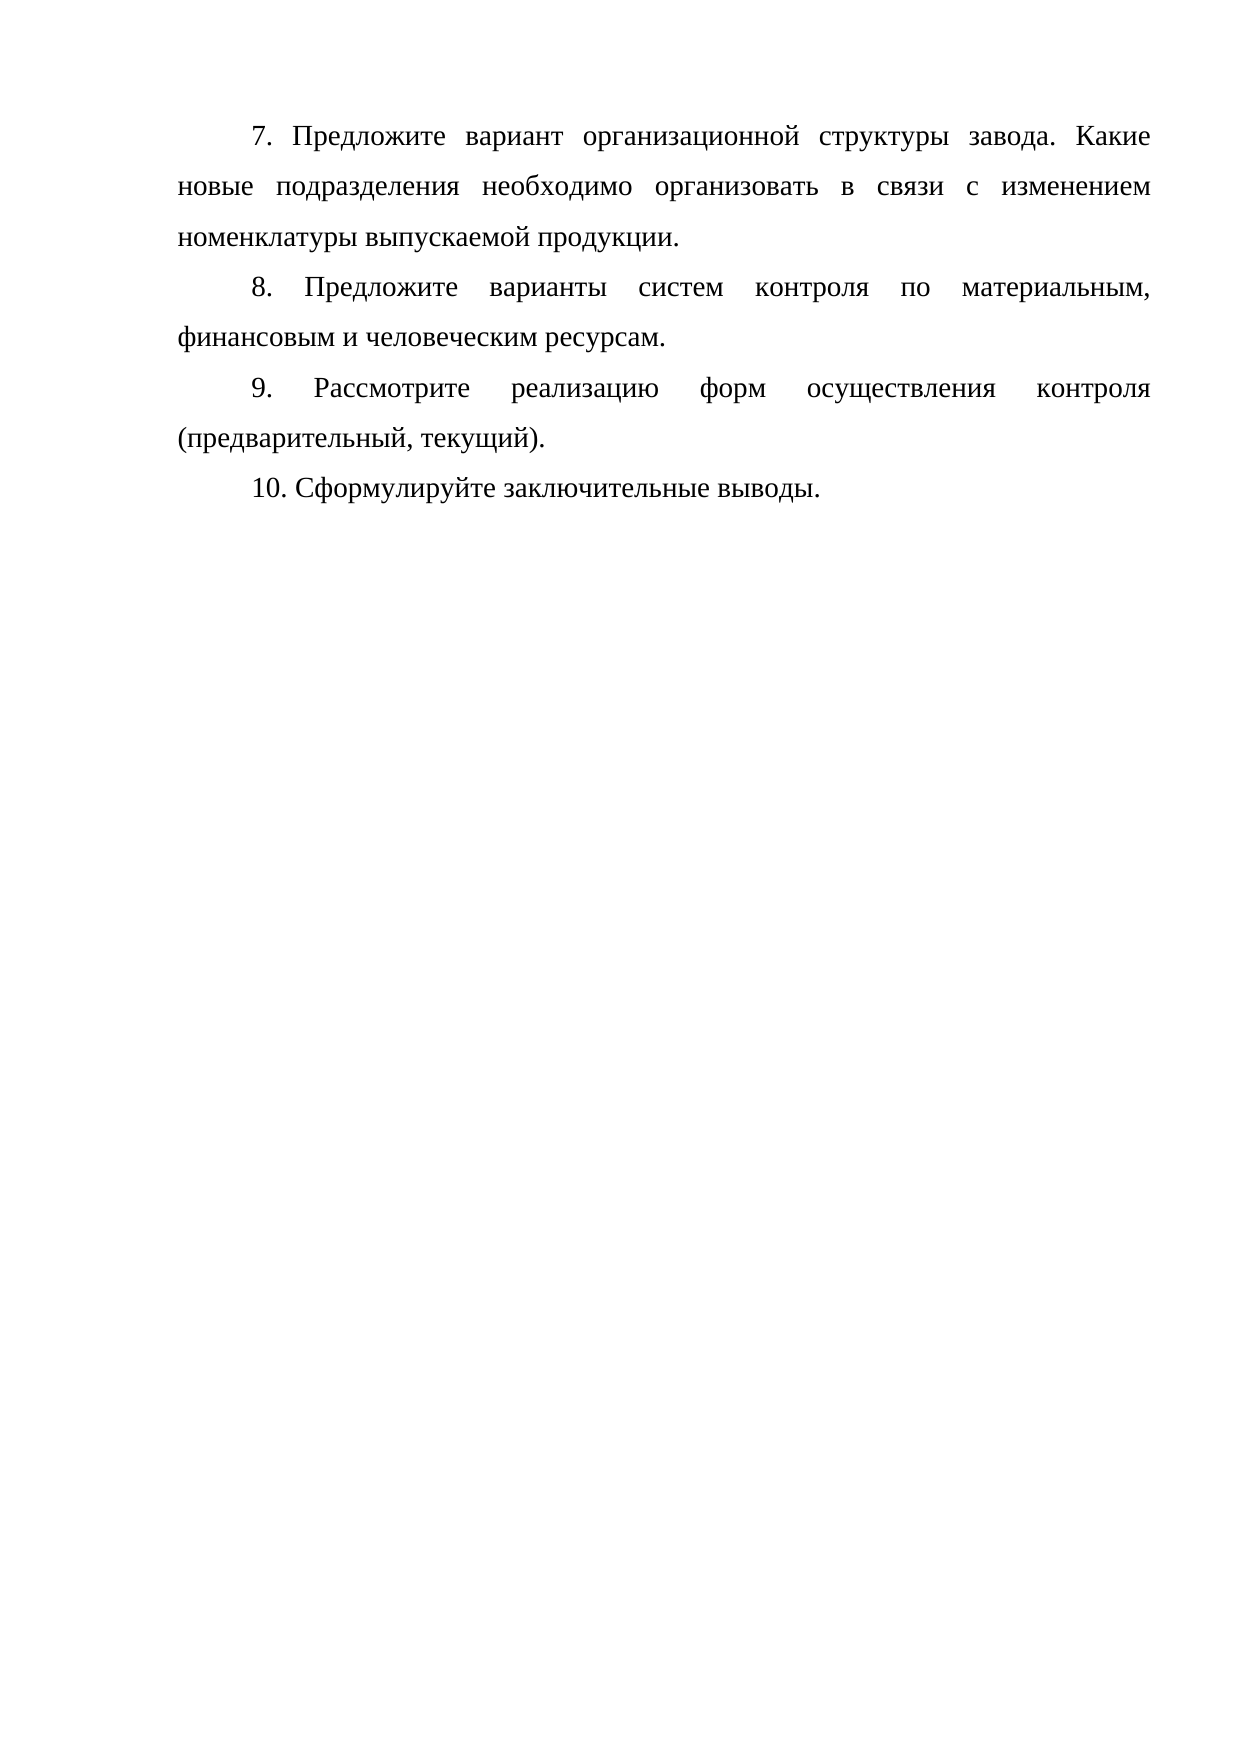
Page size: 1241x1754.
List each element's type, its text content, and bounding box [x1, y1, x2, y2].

text 7. Предложите вариант организационной структуры завода. Какие новые подразделения необходимо организовать в связи с изменением номенклатуры выпускаемой продукции. [177, 118, 1152, 252]
text 8. Предложите варианты систем контроля по материальным, финансовым и человеческим ресурсам. [177, 269, 1152, 353]
text 10. Сформулируйте заключительные выводы. [177, 470, 1152, 504]
text 9. Рассмотрите реализацию форм осуществления контроля (предварительный, текущий). [177, 370, 1152, 453]
